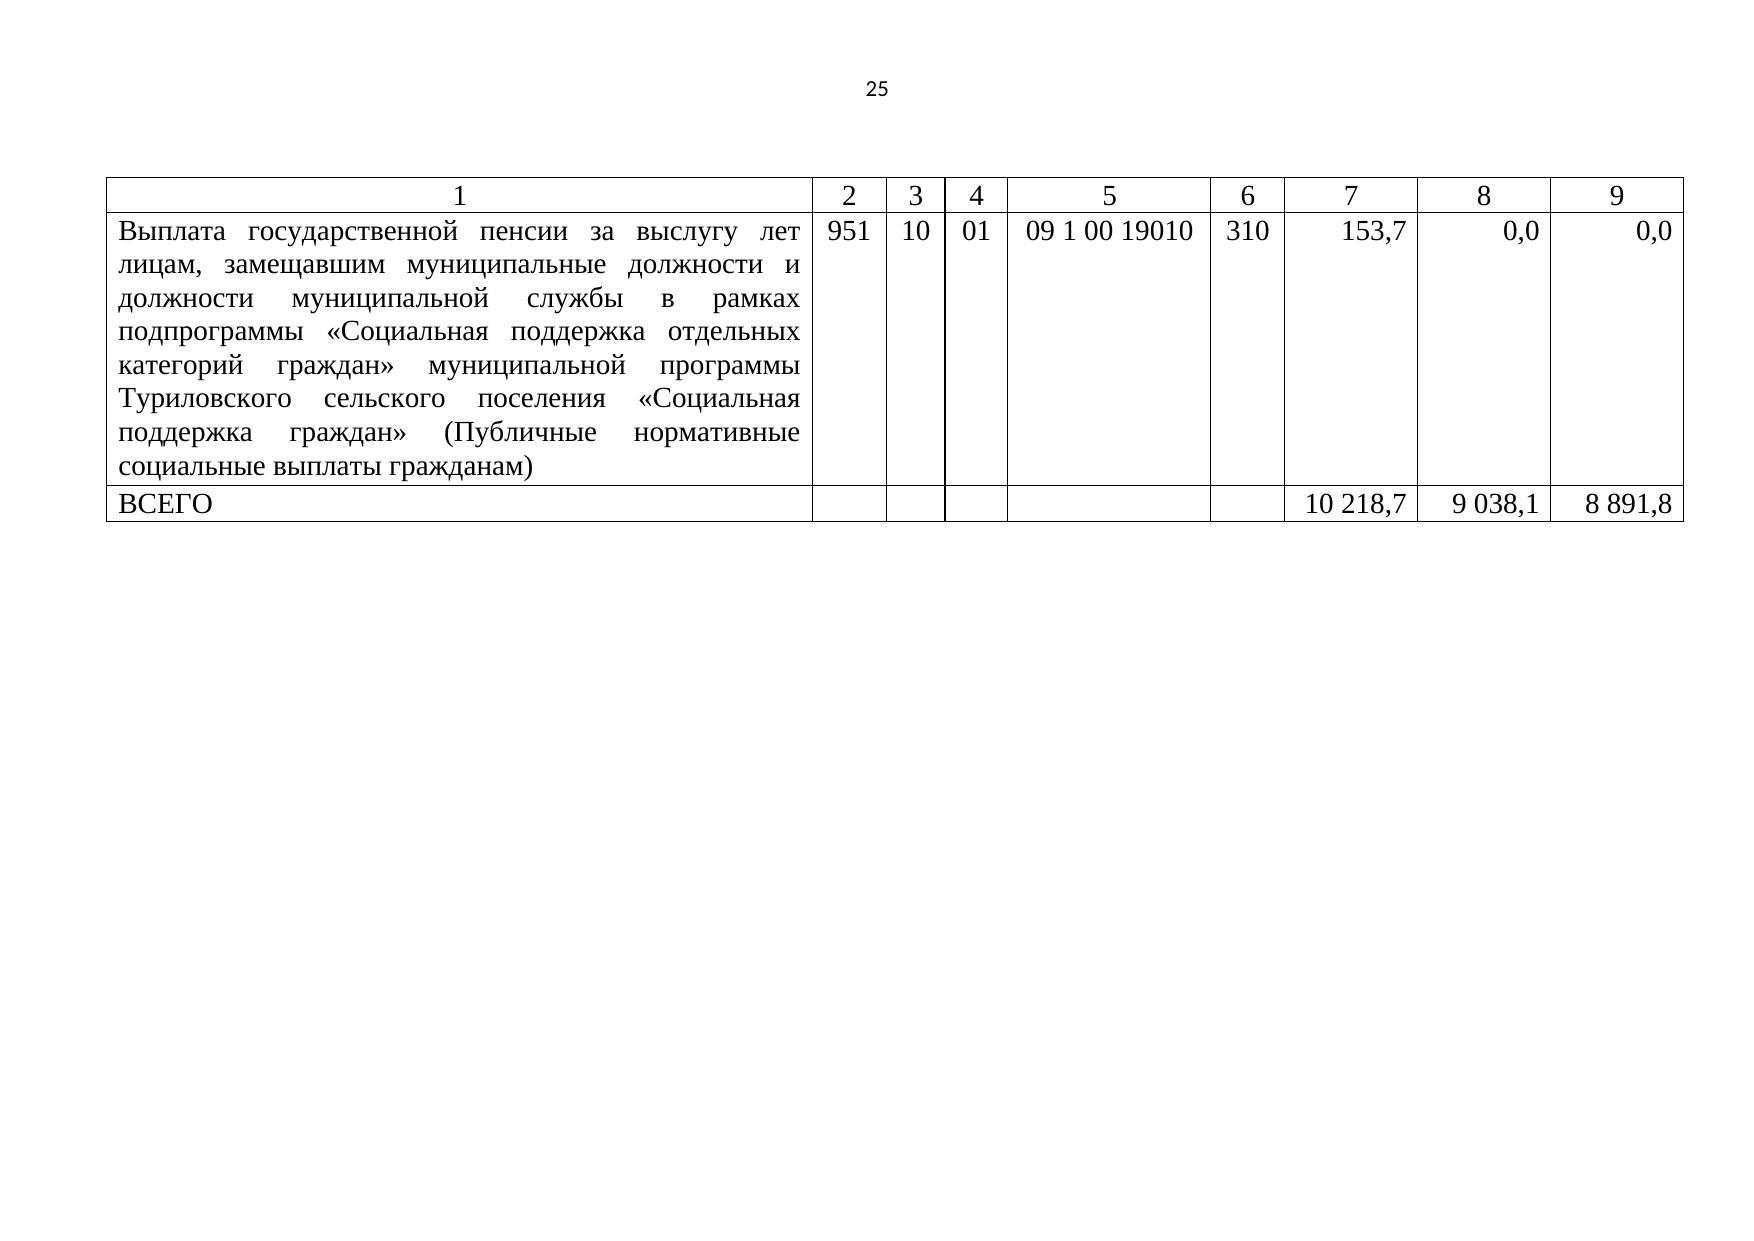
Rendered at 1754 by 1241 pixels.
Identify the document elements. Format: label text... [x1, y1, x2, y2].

table_cell 01 [946, 213, 1007, 485]
table_cell [1008, 486, 1210, 521]
table_cell 153,7 [1285, 213, 1417, 485]
table_header 5 [1008, 178, 1210, 212]
table_cell ВСЕГО [107, 486, 812, 521]
table_cell [1211, 486, 1284, 521]
table_cell [887, 486, 944, 521]
table_cell 10 [887, 213, 944, 485]
table_header 4 [946, 178, 1007, 212]
table_header 8 [1418, 178, 1550, 212]
table_header 6 [1211, 178, 1284, 212]
table_cell 0,0 [1418, 213, 1550, 485]
table_cell 10 218,7 [1285, 486, 1417, 521]
table_cell 8 891,8 [1551, 486, 1683, 521]
table_cell [813, 486, 886, 521]
table_cell 0,0 [1551, 213, 1683, 485]
table_cell 9 038,1 [1418, 486, 1550, 521]
table_header 3 [887, 178, 944, 212]
table_header 7 [1285, 178, 1417, 212]
table_header 2 [813, 178, 886, 212]
table_header 9 [1551, 178, 1683, 212]
table_cell 310 [1211, 213, 1284, 485]
table_cell [946, 486, 1007, 521]
table_cell 09 1 00 19010 [1008, 213, 1210, 485]
table_header 1 [107, 178, 812, 212]
table_cell 951 [813, 213, 886, 485]
table_cell Выплата государственной пенсии за выслугу лет лицам, замещавшим муниципальные должности и должности муниципальной службы в рамках подпрограммы «Социальная поддержка отдельных категорий граждан» муниципальной программы Туриловского сельского поселения «Социальная поддержка граждан» (Публичные нормативные социальные выплаты гражданам) [107, 213, 812, 485]
